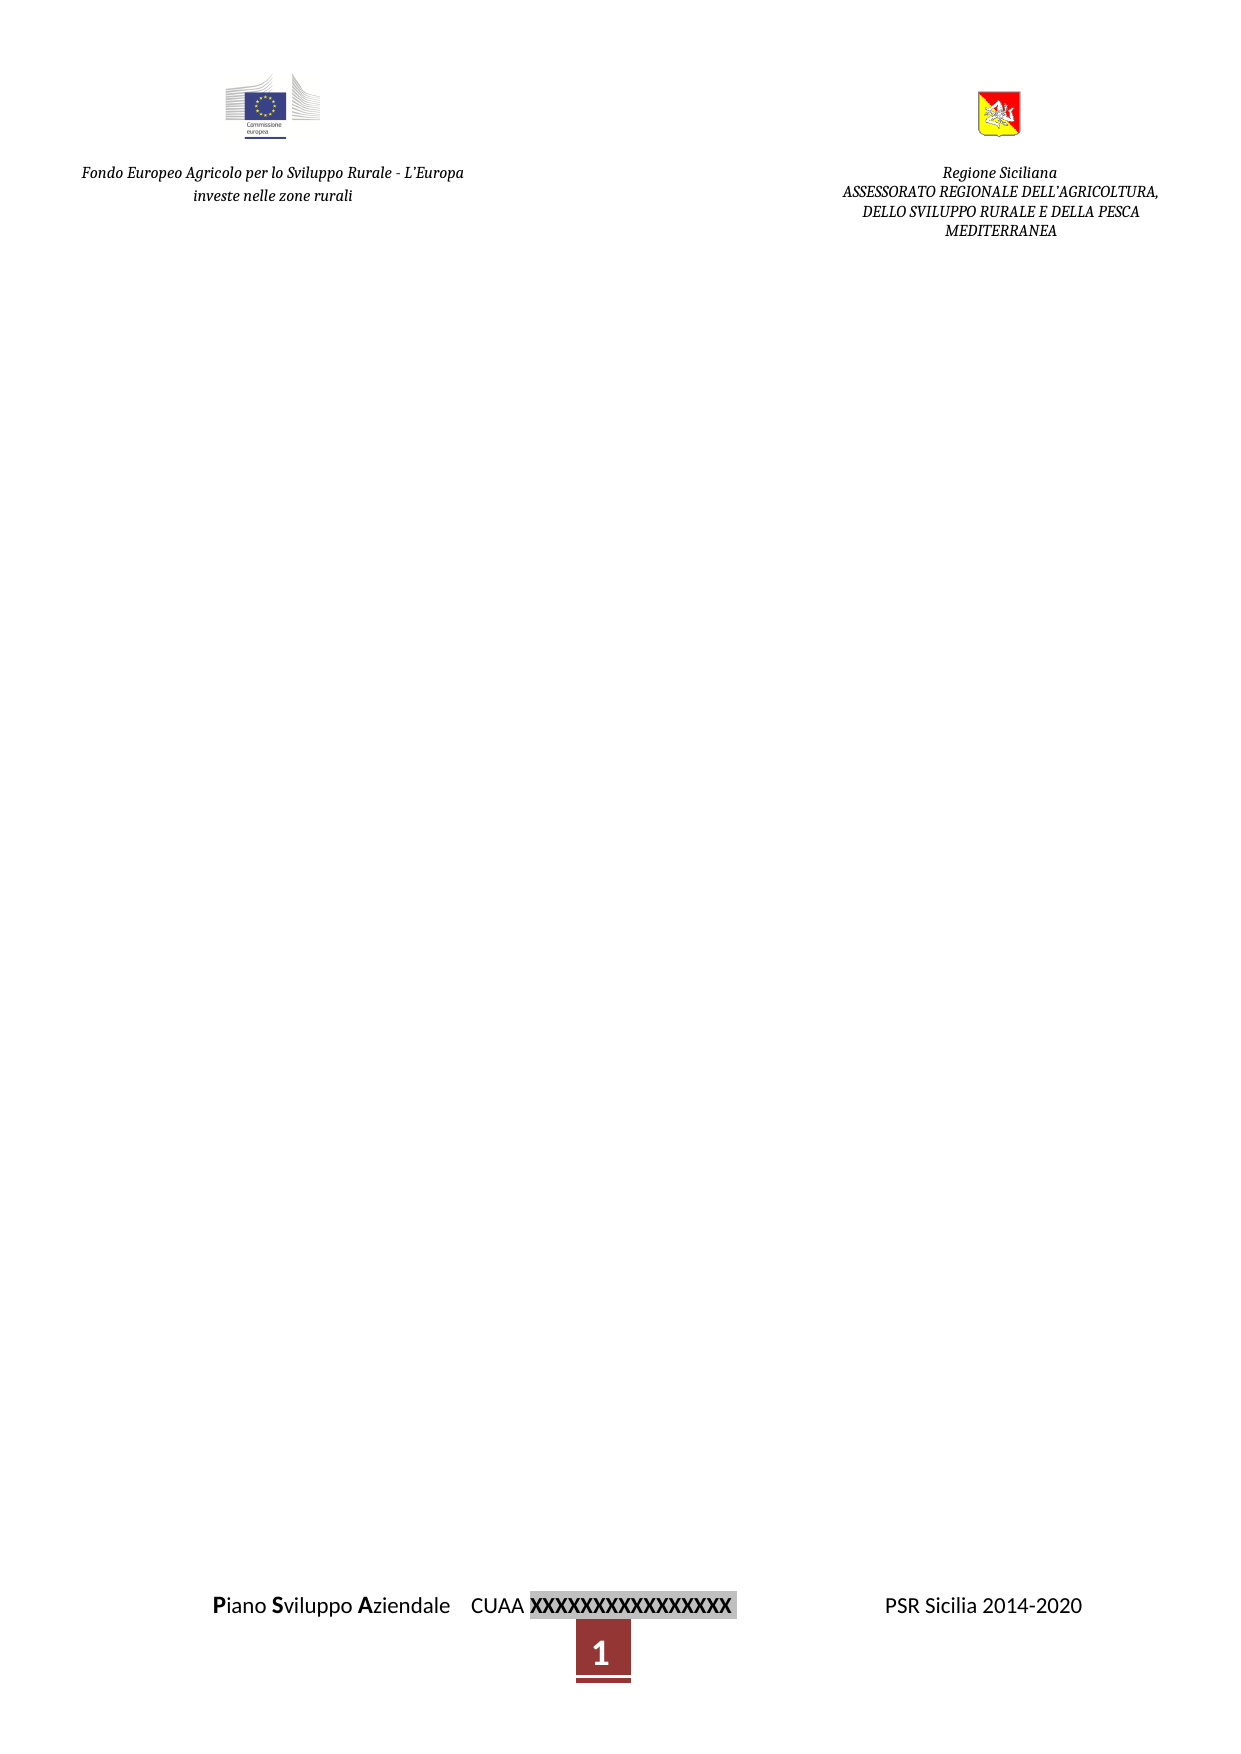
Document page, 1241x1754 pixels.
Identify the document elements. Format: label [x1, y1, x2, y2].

picture [225, 73, 320, 139]
picture [977, 87, 1023, 139]
